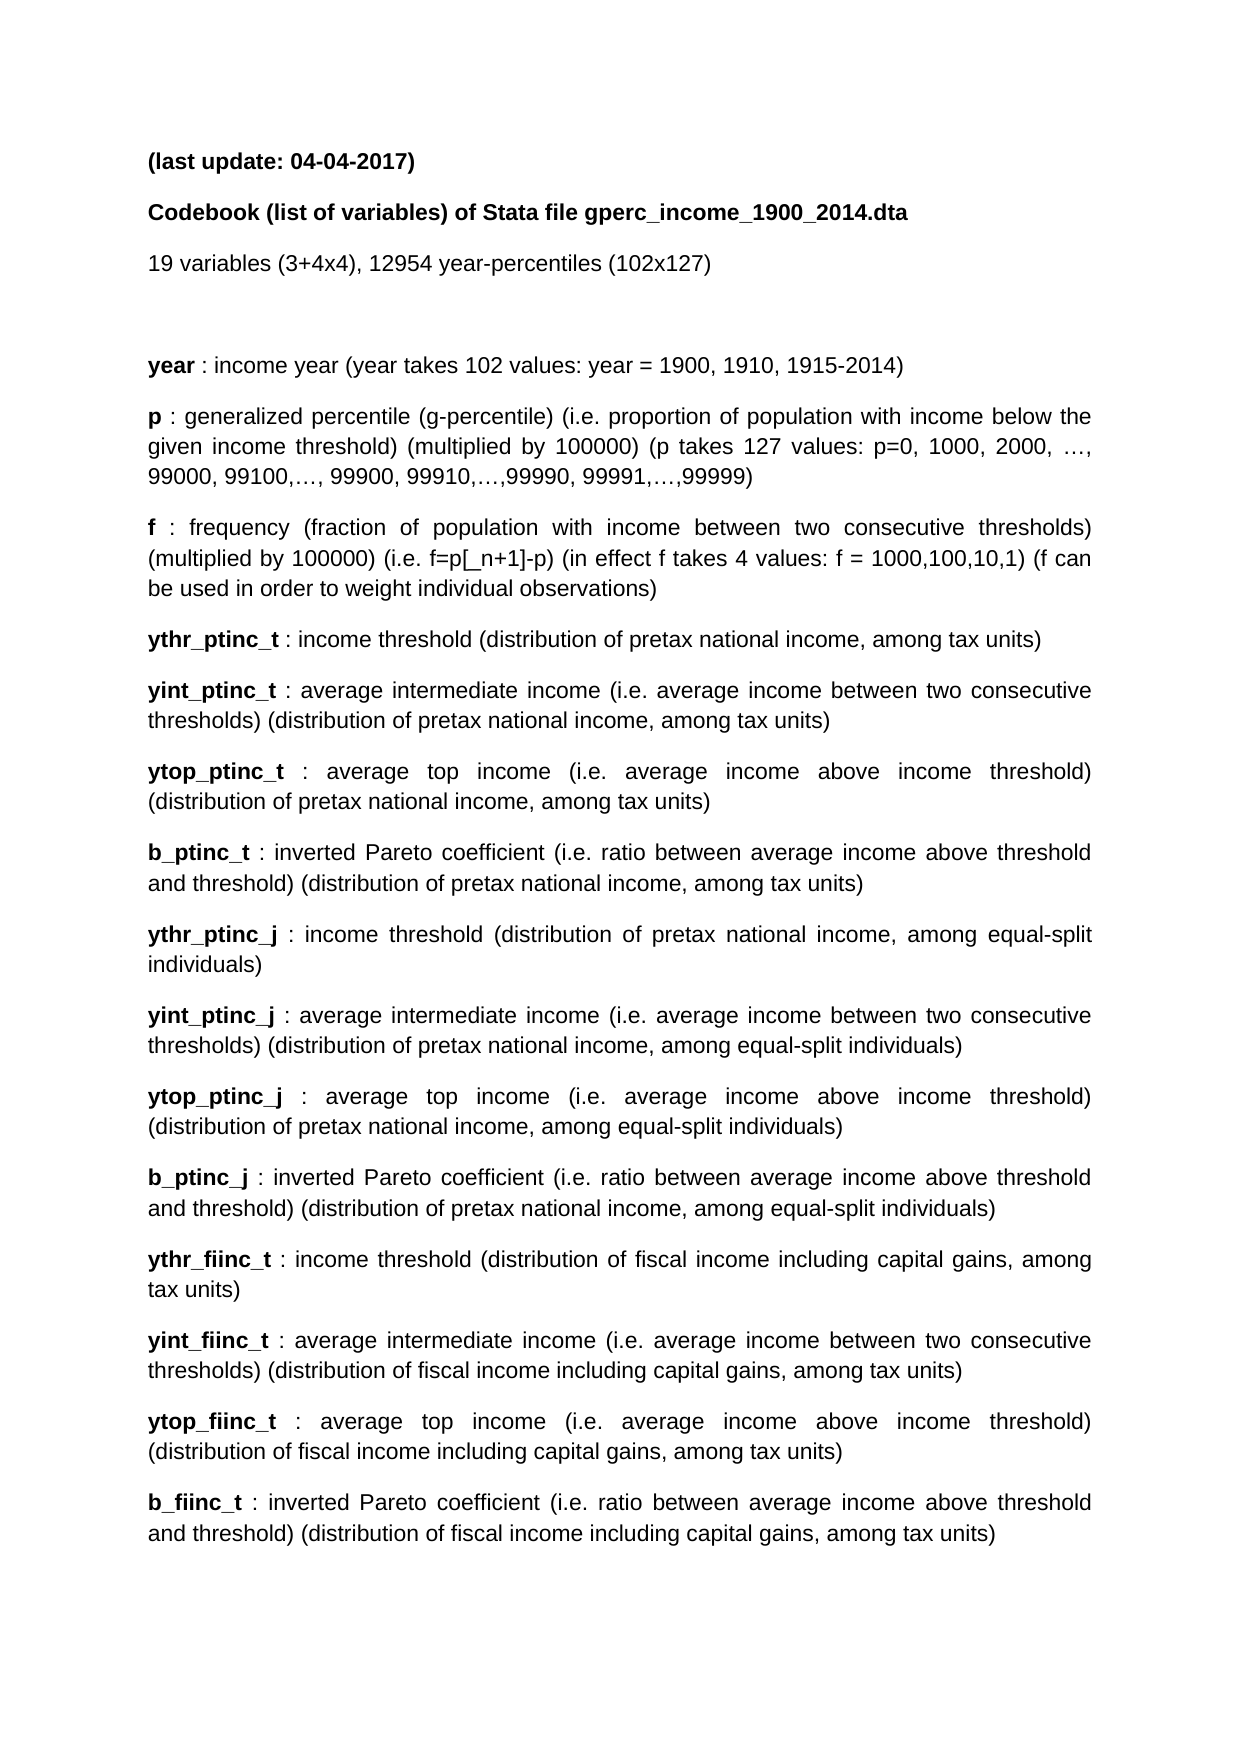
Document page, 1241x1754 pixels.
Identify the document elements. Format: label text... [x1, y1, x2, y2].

text 19 variables (3+4x4), 12954 year-percentiles (102x127) [148, 250, 1093, 276]
text b_ptinc_j : inverted Pareto coefficient (i.e. ratio between average income above threshold and threshold) (distribution of pretax national income, among equal-split individuals) [148, 1164, 1093, 1221]
text ythr_fiinc_t : income threshold (distribution of fiscal income including capital gains, among tax units) [148, 1246, 1093, 1302]
text ytop_ptinc_t : average top income (i.e. average income above income threshold) (distribution of pretax national income, among tax units) [148, 758, 1093, 814]
text ythr_ptinc_j : income threshold (distribution of pretax national income, among equal-split individuals) [148, 921, 1093, 977]
text b_ptinc_t : inverted Pareto coefficient (i.e. ratio between average income above threshold and threshold) (distribution of pretax national income, among tax units) [148, 839, 1093, 896]
text Codebook (list of variables) of Stata file gperc_income_1900_2014.dta [148, 199, 1093, 225]
text yint_ptinc_j : average intermediate income (i.e. average income between two consecutive thresholds) (distribution of pretax national income, among equal-split individuals) [148, 1002, 1093, 1058]
text year : income year (year takes 102 values: year = 1900, 1910, 1915-2014) [148, 352, 1093, 378]
text ytop_fiinc_t : average top income (i.e. average income above income threshold) (distribution of fiscal income including capital gains, among tax units) [148, 1408, 1093, 1464]
text ythr_ptinc_t : income threshold (distribution of pretax national income, among tax units) [148, 626, 1093, 652]
text yint_fiinc_t : average intermediate income (i.e. average income between two consecutive thresholds) (distribution of fiscal income including capital gains, among tax units) [148, 1327, 1093, 1383]
text b_fiinc_t : inverted Pareto coefficient (i.e. ratio between average income above threshold and threshold) (distribution of fiscal income including capital gains, among tax units) [148, 1489, 1093, 1546]
text (last update: 04-04-2017) [148, 148, 1093, 174]
text f : frequency (fraction of population with income between two consecutive thresholds) (multiplied by 100000) (i.e. f=p[_n+1]-p) (in effect f takes 4 values: f = 1000,100,10,1) (f can be used in order to weight individual observations) [148, 514, 1093, 601]
text ytop_ptinc_j : average top income (i.e. average income above income threshold) (distribution of pretax national income, among equal-split individuals) [148, 1083, 1093, 1139]
text yint_ptinc_t : average intermediate income (i.e. average income between two consecutive thresholds) (distribution of pretax national income, among tax units) [148, 677, 1093, 733]
text p : generalized percentile (g-percentile) (i.e. proportion of population with income below the given income threshold) (multiplied by 100000) (p takes 127 values: p=0, 1000, 2000, …, 99000, 99100,…, 99900, 99910,…,99990, 99991,…,99999) [148, 403, 1093, 489]
